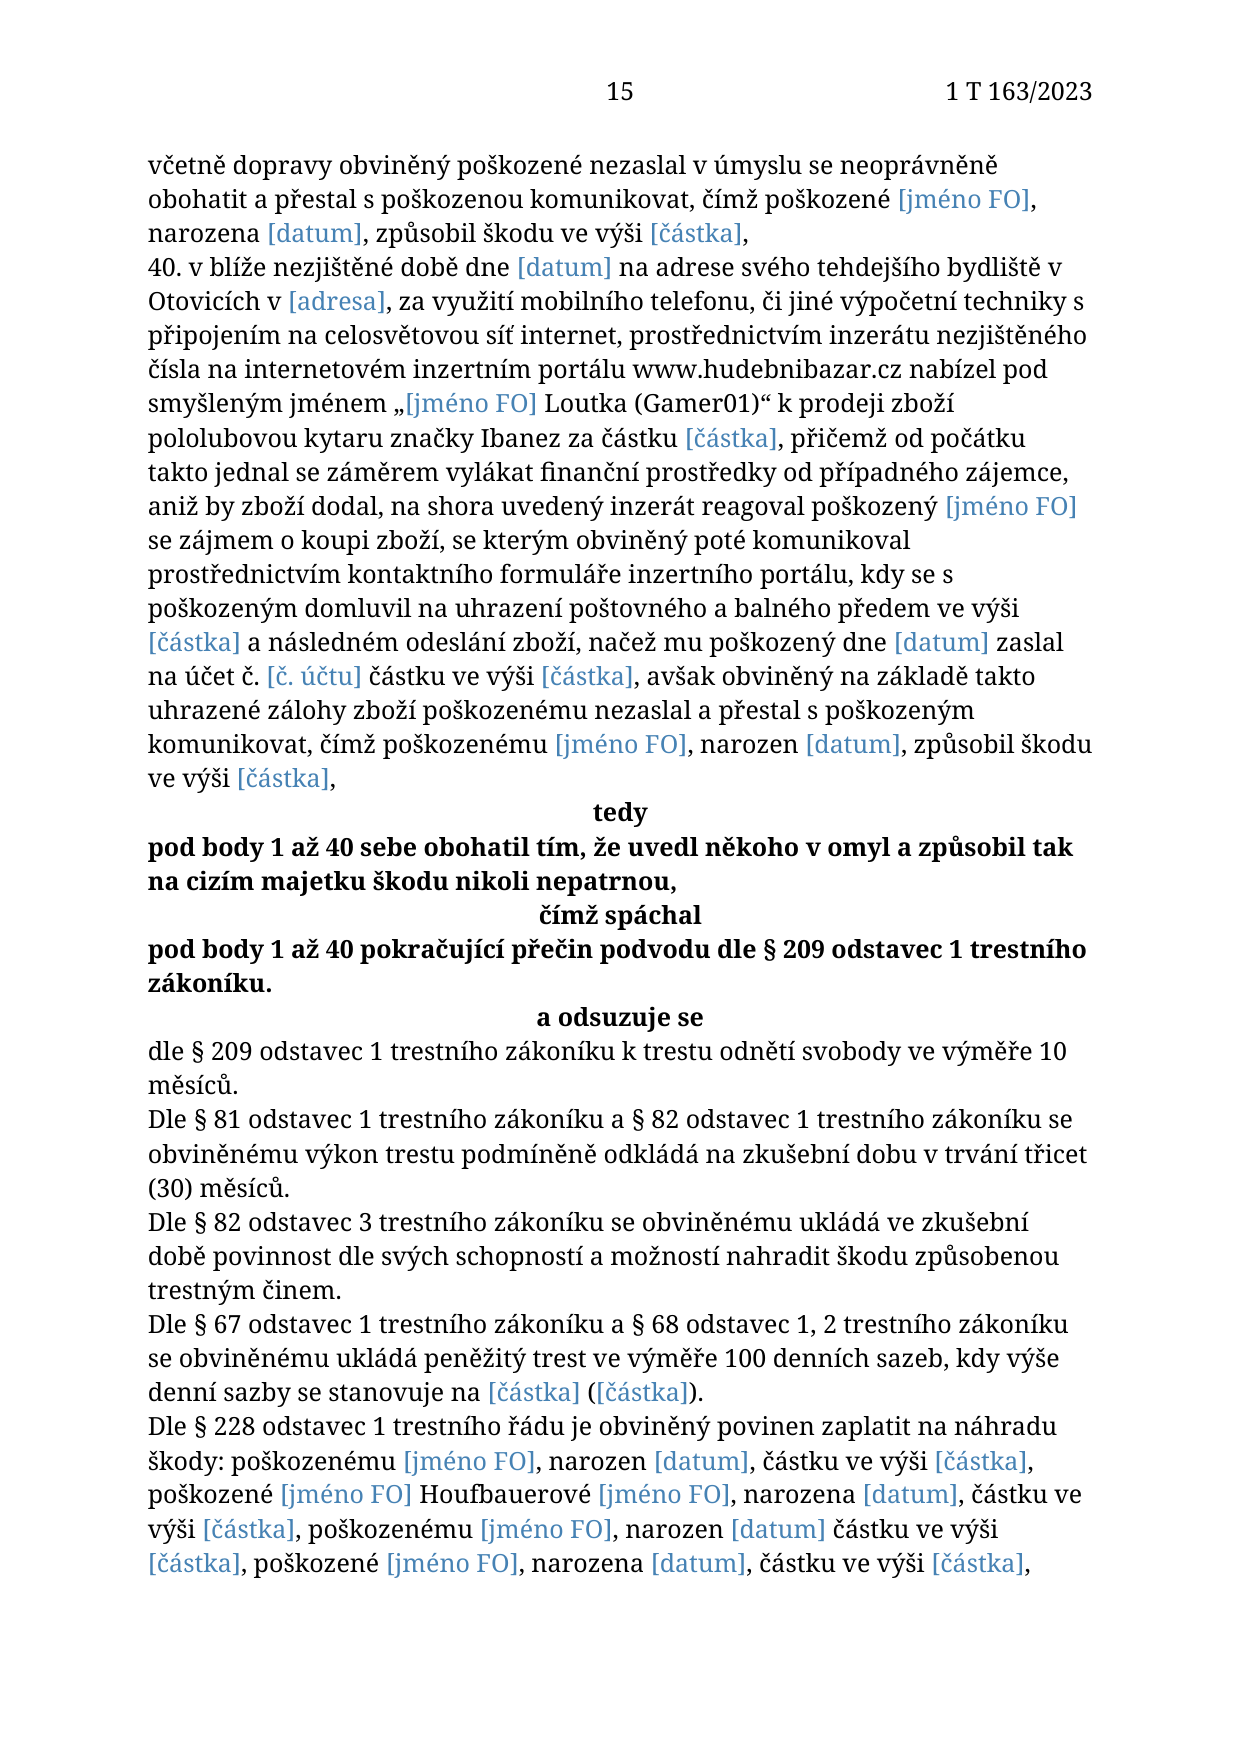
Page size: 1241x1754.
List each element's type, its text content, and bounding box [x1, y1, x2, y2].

text čímž spáchal [148, 897, 1093, 931]
text pod body 1 až 40 pokračující přečin podvodu dle § 209 odstavec 1 trestního zákoníku. [148, 932, 1093, 1000]
text Dle § 82 odstavec 3 trestního zákoníku se obviněnému ukládá ve zkušební době povinnost dle svých schopností a možností nahradit škodu způsobenou trestným činem. [148, 1204, 1093, 1307]
text Dle § 67 odstavec 1 trestního zákoníku a § 68 odstavec 1, 2 trestního zákoníku se obviněnému ukládá peněžitý trest ve výměře 100 denních sazeb, kdy výše denní sazby se stanovuje na [částka] ([částka]). [148, 1307, 1093, 1409]
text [148, 1409, 1093, 1579]
text pod body 1 až 40 sebe obohatil tím, že uvedl někoho v omyl a způsobil tak na cizím majetku škodu nikoli nepatrnou, [148, 829, 1093, 897]
text Dle § 81 odstavec 1 trestního zákoníku a § 82 odstavec 1 trestního zákoníku se obviněnému výkon trestu podmíněně odkládá na zkušební dobu v trvání třicet (30) měsíců. [148, 1102, 1093, 1204]
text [148, 148, 1093, 250]
text tedy [148, 795, 1093, 829]
text a odsuzuje se [148, 1000, 1093, 1034]
text dle § 209 odstavec 1 trestního zákoníku k trestu odnětí svobody ve výměře 10 měsíců. [148, 1034, 1093, 1102]
text 40. v blíže nezjištěné době dne [datum] na adrese svého tehdejšího bydliště v Otovicích v [adresa], za využití mobilního telefonu, či jiné výpočetní techniky s připojením na celosvětovou síť internet, prostřednictvím inzerátu nezjištěného čísla na internetovém inzertním portálu www.hudebnibazar.cz nabízel pod smyšleným jménem „[jméno FO] Loutka (Gamer01)“ k prodeji zboží pololubovou kytaru značky Ibanez za částku [částka], přičemž od počátku takto jednal se záměrem vylákat finanční prostředky od případného zájemce, aniž by zboží dodal, na shora uvedený inzerát reagoval poškozený [jméno FO] se zájmem o koupi zboží, se kterým obviněný poté komunikoval prostřednictvím kontaktního formuláře inzertního portálu, kdy se s poškozeným domluvil na uhrazení poštovného a balného předem ve výši [částka] a následném odeslání zboží, načež mu poškozený dne [datum] zaslal na účet č. [č. účtu] částku ve výši [částka], avšak obviněný na základě takto uhrazené zálohy zboží poškozenému nezaslal a přestal s poškozeným komunikovat, čímž poškozenému [jméno FO], narozen [datum], způsobil škodu ve výši [částka], [148, 250, 1093, 795]
